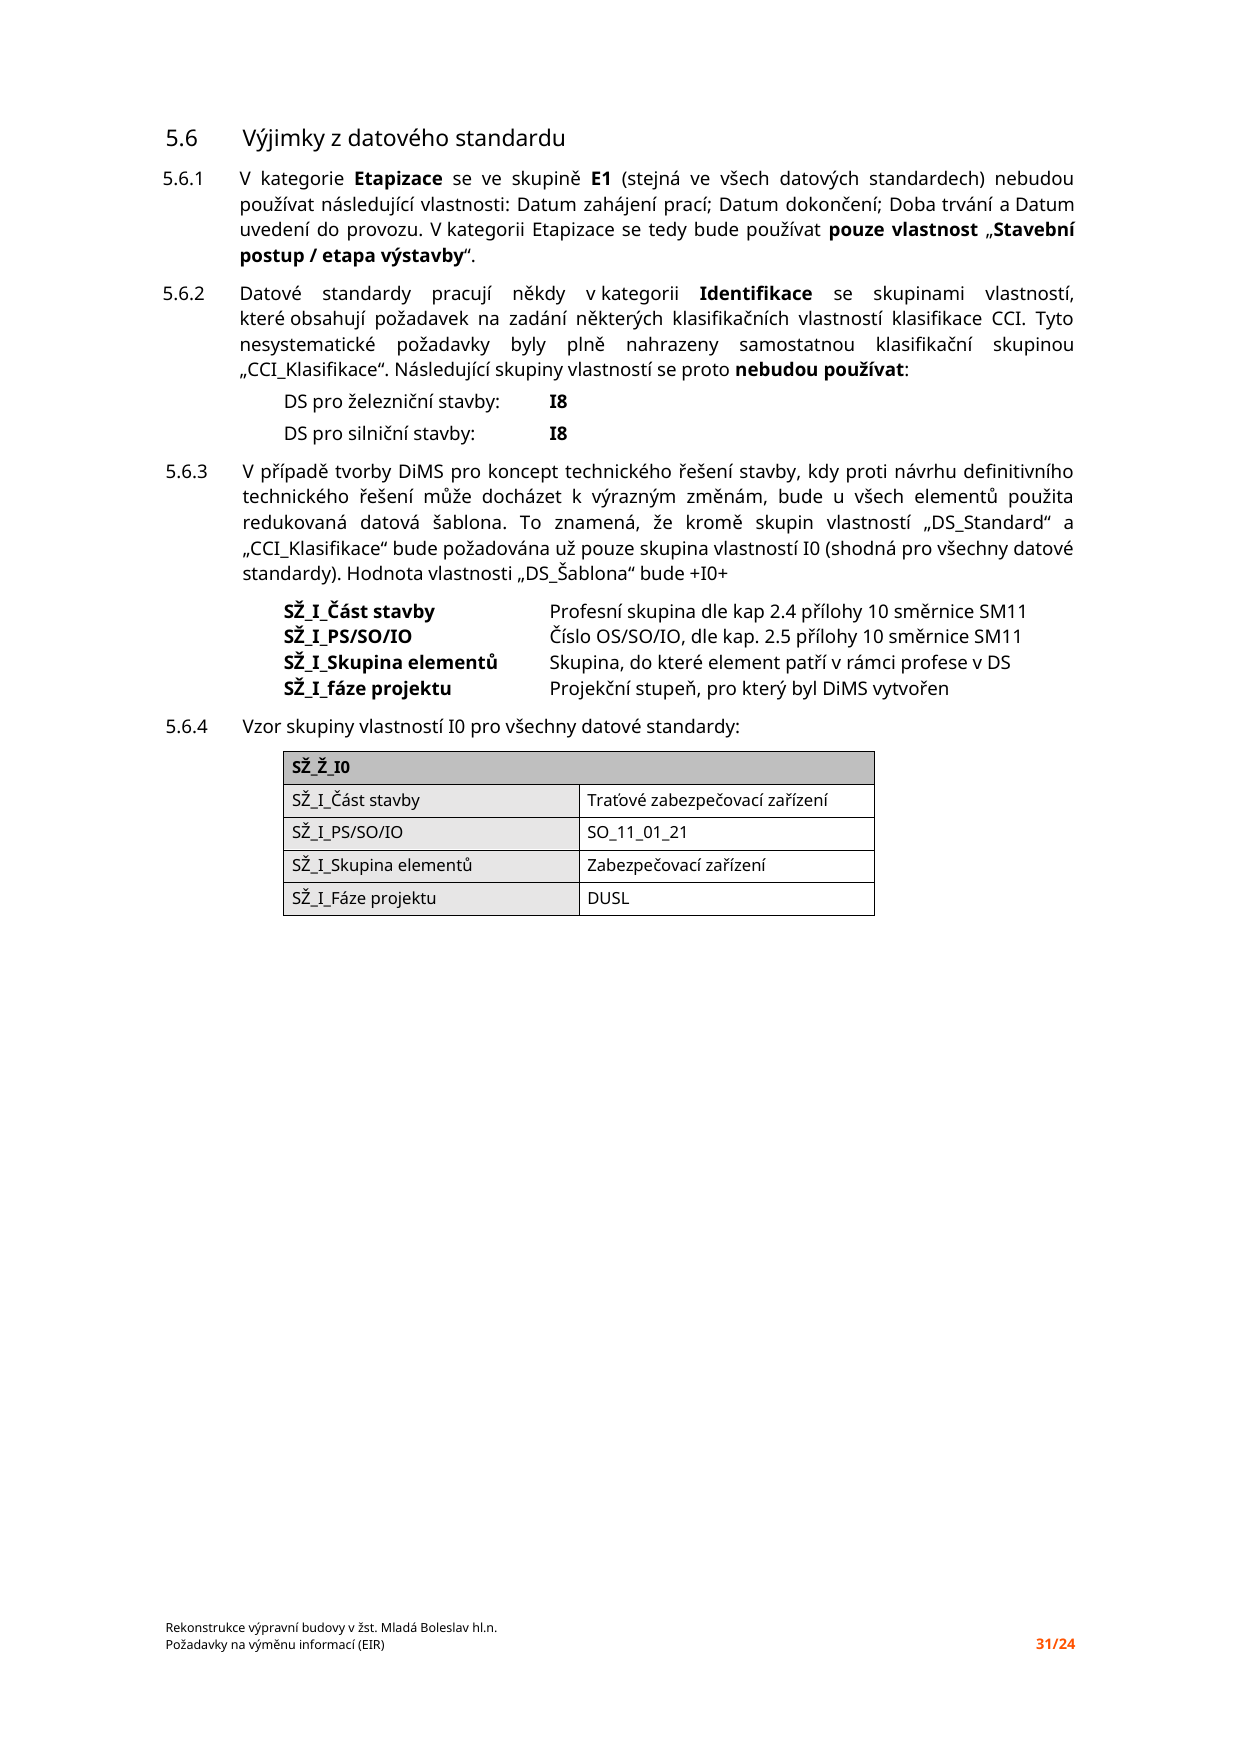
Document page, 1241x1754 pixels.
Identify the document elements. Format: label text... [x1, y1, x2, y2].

list SŽ_I_PS/SO/IO Číslo OS/SO/IO, dle kap. 2.5 přílohy 10 směrnice SM11 [283, 624, 1075, 649]
table_cell SŽ_I_PS/SO/IO [284, 818, 579, 849]
text Datové standardy pracují někdy v kategorii Identifikace se skupinami vlastností, které obsahují požadavek na zadání některých klasifikačních vlastností klasifikace CCI. Tyto nesystematické požadavky byly plně nahrazeny samostatnou klasifikační skupinou „CCI_Klasifikace“. Následující skupiny vlastností se proto nebudou používat: [162, 280, 1075, 382]
table_cell Traťové zabezpečovací zařízení [580, 785, 874, 817]
list SŽ_I_Část stavby Profesní skupina dle kap 2.4 přílohy 10 směrnice SM11 [283, 598, 1075, 624]
table_header SŽ_Ž_I0 [284, 752, 874, 784]
table_cell SŽ_I_Část stavby [284, 785, 579, 817]
table_cell Zabezpečovací zařízení [580, 851, 874, 882]
table_cell DUSL [580, 883, 874, 915]
text Výjimky z datového standardu [165, 122, 1075, 153]
text V kategorie Etapizace se ve skupině E1 (stejná ve všech datových standardech) nebudou používat následující vlastnosti: Datum zahájení prací; Datum dokončení; Doba trvání a Datum uvedení do provozu. V kategorii Etapizace se tedy bude používat pouze vlastnost „Stavební postup / etapa výstavby“. [162, 166, 1075, 268]
table_cell SO_11_01_21 [580, 818, 874, 849]
list SŽ_I_fáze projektu Projekční stupeň, pro který byl DiMS vytvořen [283, 675, 1075, 700]
list DS pro železniční stavby: I8 [283, 388, 1075, 414]
text V případě tvorby DiMS pro koncept technického řešení stavby, kdy proti návrhu definitivního technického řešení může docházet k výrazným změnám, bude u všech elementů použita redukovaná datová šablona. To znamená, že kromě skupin vlastností „DS_Standard“ a „CCI_Klasifikace“ bude požadována už pouze skupina vlastností I0 (shodná pro všechny datové standardy). Hodnota vlastnosti „DS_Šablona“ bude +I0+ [165, 458, 1075, 586]
table_cell SŽ_I_Skupina elementů [284, 851, 579, 882]
table_cell SŽ_I_Fáze projektu [284, 883, 579, 915]
text Vzor skupiny vlastností I0 pro všechny datové standardy: [165, 713, 1075, 738]
list SŽ_I_Skupina elementů Skupina, do které element patří v rámci profese v DS [283, 649, 1075, 675]
list DS pro silniční stavby: I8 [283, 420, 1075, 446]
